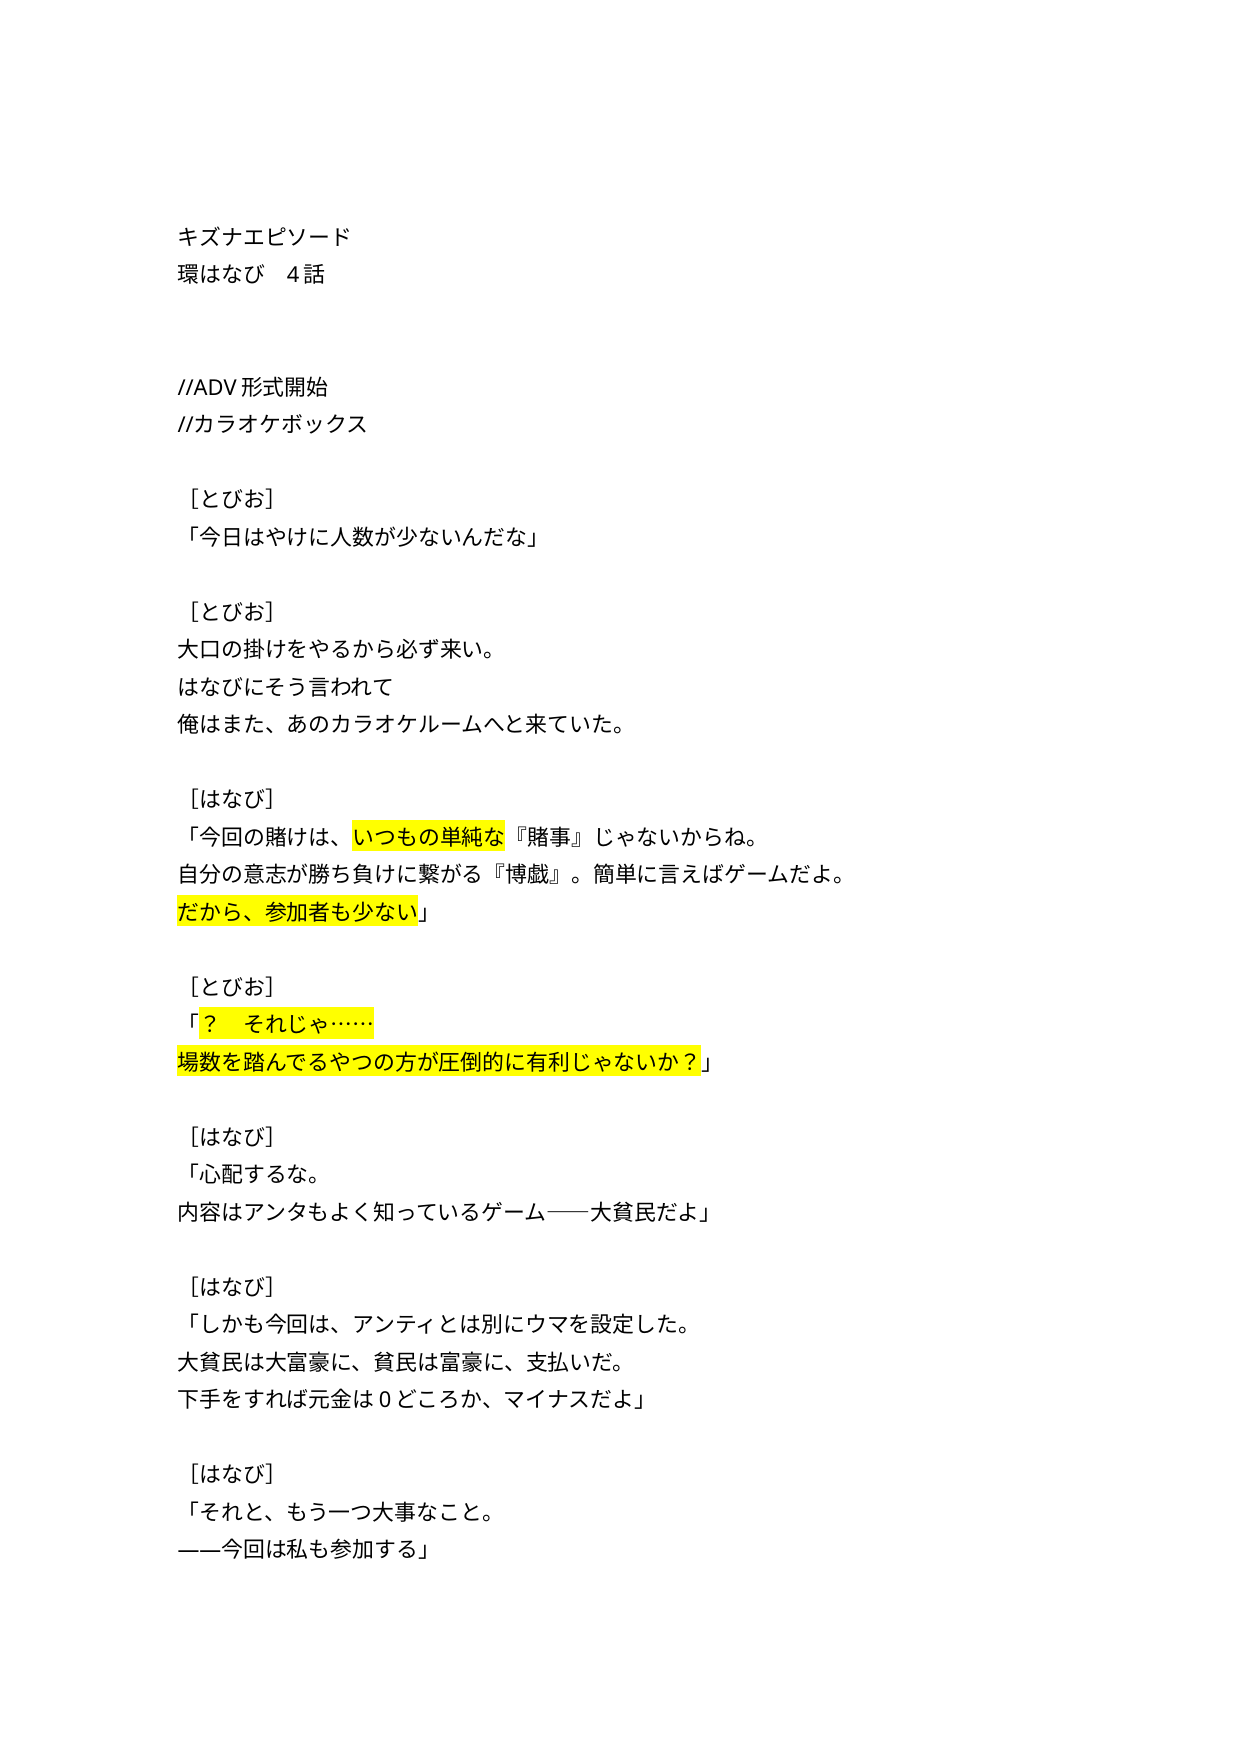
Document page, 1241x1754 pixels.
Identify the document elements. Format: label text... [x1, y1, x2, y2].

text 内容はアンタもよく知っているゲーム――大貧民だよ」 [177, 1192, 1063, 1229]
text 「それと、もう一つ大事なこと。 [177, 1492, 1063, 1529]
text 「今回の賭けは、いつもの単純な『賭事』じゃないからね。 [177, 817, 1063, 854]
text 自分の意志が勝ち負けに繋がる『博戯』。簡単に言えばゲームだよ。 [177, 854, 1063, 892]
text ――今回は私も参加する」 [177, 1529, 1063, 1567]
text ［とびお］ [177, 479, 1063, 517]
text 「しかも今回は、アンティとは別にウマを設定した。 [177, 1304, 1063, 1342]
text 大貧民は大富豪に、貧民は富豪に、支払いだ。 [177, 1342, 1063, 1379]
text ［とびお］ [177, 592, 1063, 629]
text キズナエピソード [177, 217, 1063, 254]
text 大口の掛けをやるから必ず来い。 [177, 629, 1063, 667]
text はなびにそう言われて [177, 667, 1063, 704]
text 場数を踏んでるやつの方が圧倒的に有利じゃないか？」 [177, 1042, 1063, 1079]
text //カラオケボックス [177, 404, 1063, 442]
text 環はなび 4話 [177, 254, 1063, 292]
text ［はなび］ [177, 1117, 1063, 1154]
text だから、参加者も少ない」 [177, 892, 1063, 929]
text 俺はまた、あのカラオケルームへと来ていた。 [177, 704, 1063, 742]
text ［はなび］ [177, 1267, 1063, 1304]
text ［はなび］ [177, 1454, 1063, 1492]
text ［はなび］ [177, 779, 1063, 817]
text //ADV形式開始 [177, 367, 1063, 404]
text 「？ それじゃ…… [177, 1004, 1063, 1042]
text 「心配するな。 [177, 1154, 1063, 1192]
text 下手をすれば元金は0どころか、マイナスだよ」 [177, 1379, 1063, 1417]
text 「今日はやけに人数が少ないんだな」 [177, 517, 1063, 554]
text ［とびお］ [177, 967, 1063, 1004]
